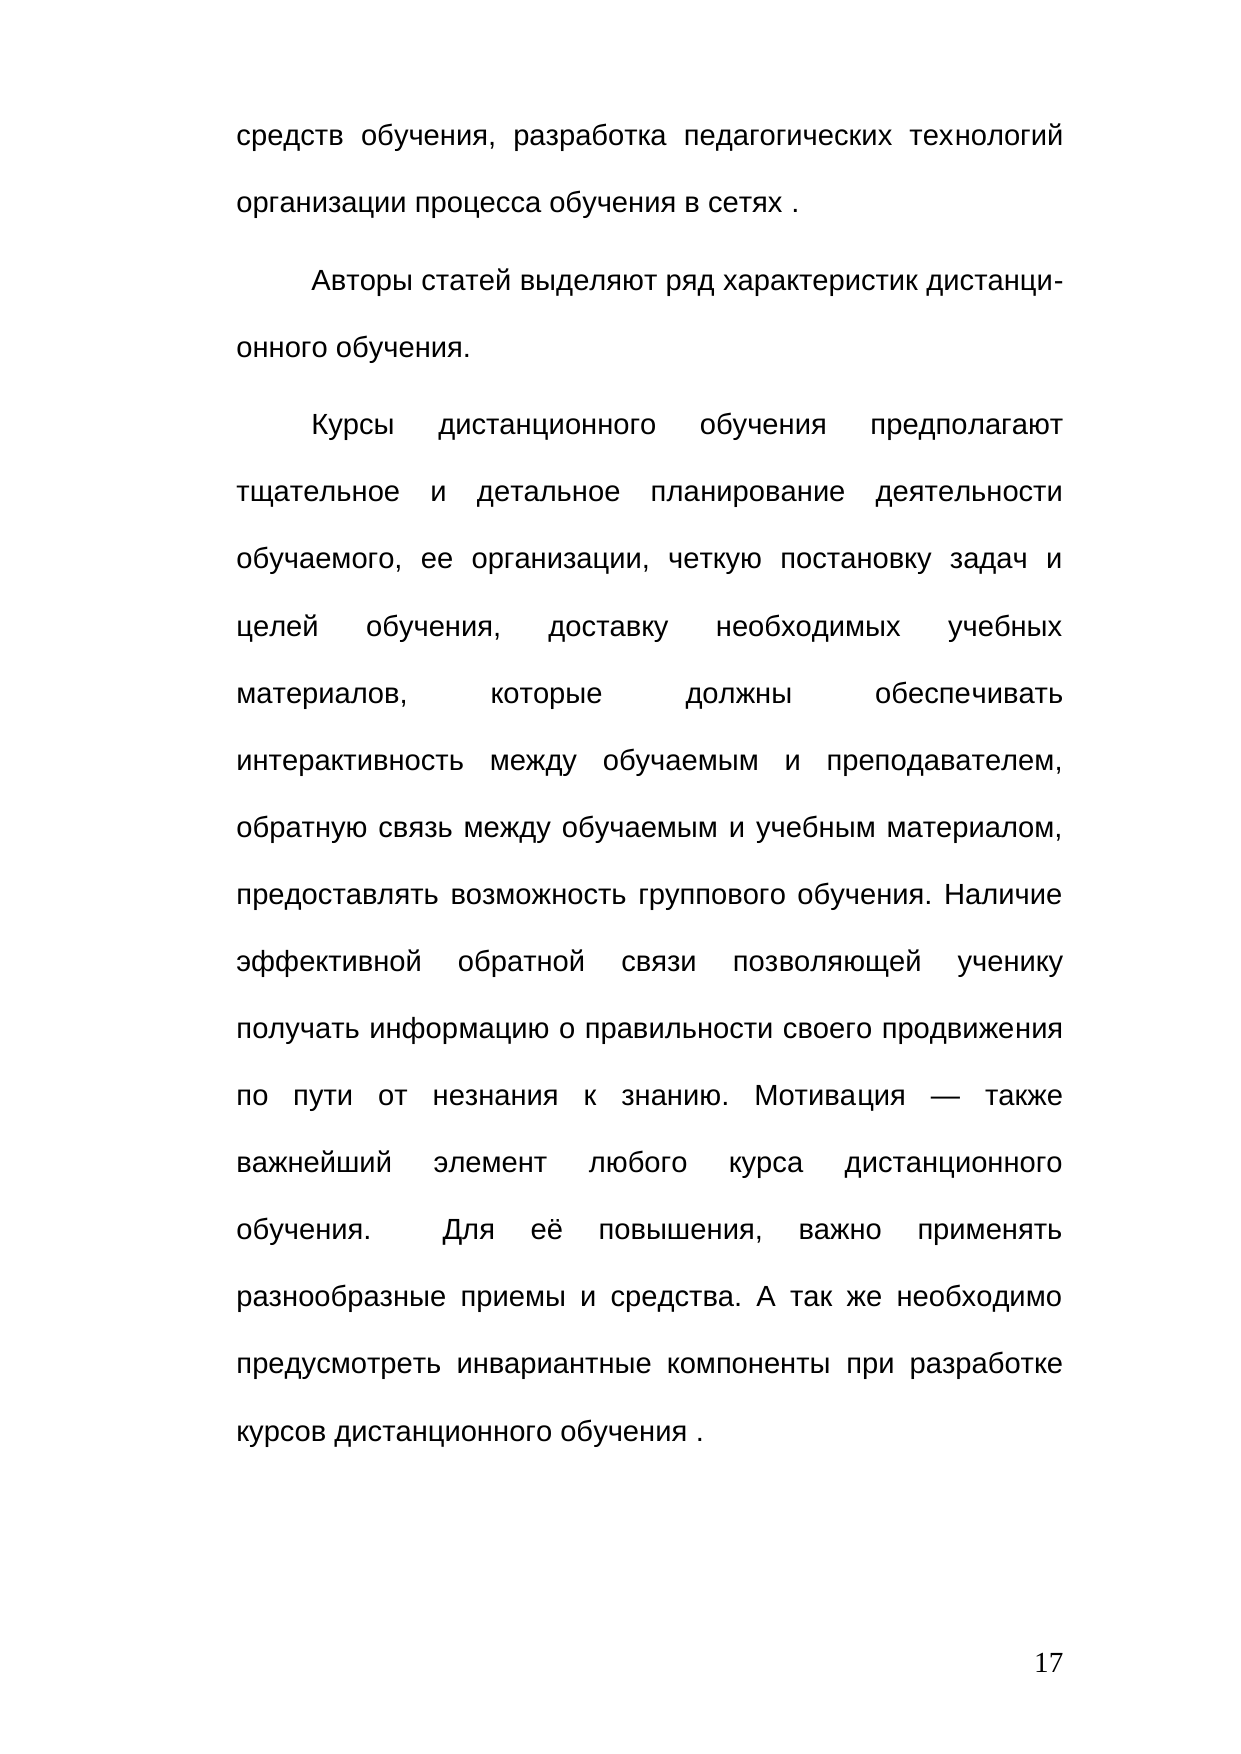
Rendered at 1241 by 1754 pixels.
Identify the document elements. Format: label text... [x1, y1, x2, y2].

text Курсы дистанционного обучения предполагают тщательное и детальное планирование деятельности обучаемого, ее организации, четкую постановку задач и целей обучения, доставку необходимых учебных материалов, которые должны обеспечивать интерактивность между обучаемым и преподавателем, обратную связь между обучаемым и учебным материалом, предоставлять возможность группового обучения. Наличие эффективной обратной связи позволяющей ученику получать информацию о правильности своего продвижения по пути от незнания к знанию. Мотивация — также важнейший элемент любого курса дистанционного обучения. Для её повышения, важно применять разнообразные приемы и средства. А так же необходимо предусмотреть инвариантные компоненты при разработке курсов дистанционного обучения . [236, 407, 1063, 1447]
text Авторы статей выделяют ряд характеристик дистанционного обучения. [236, 263, 1063, 363]
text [236, 118, 1063, 219]
